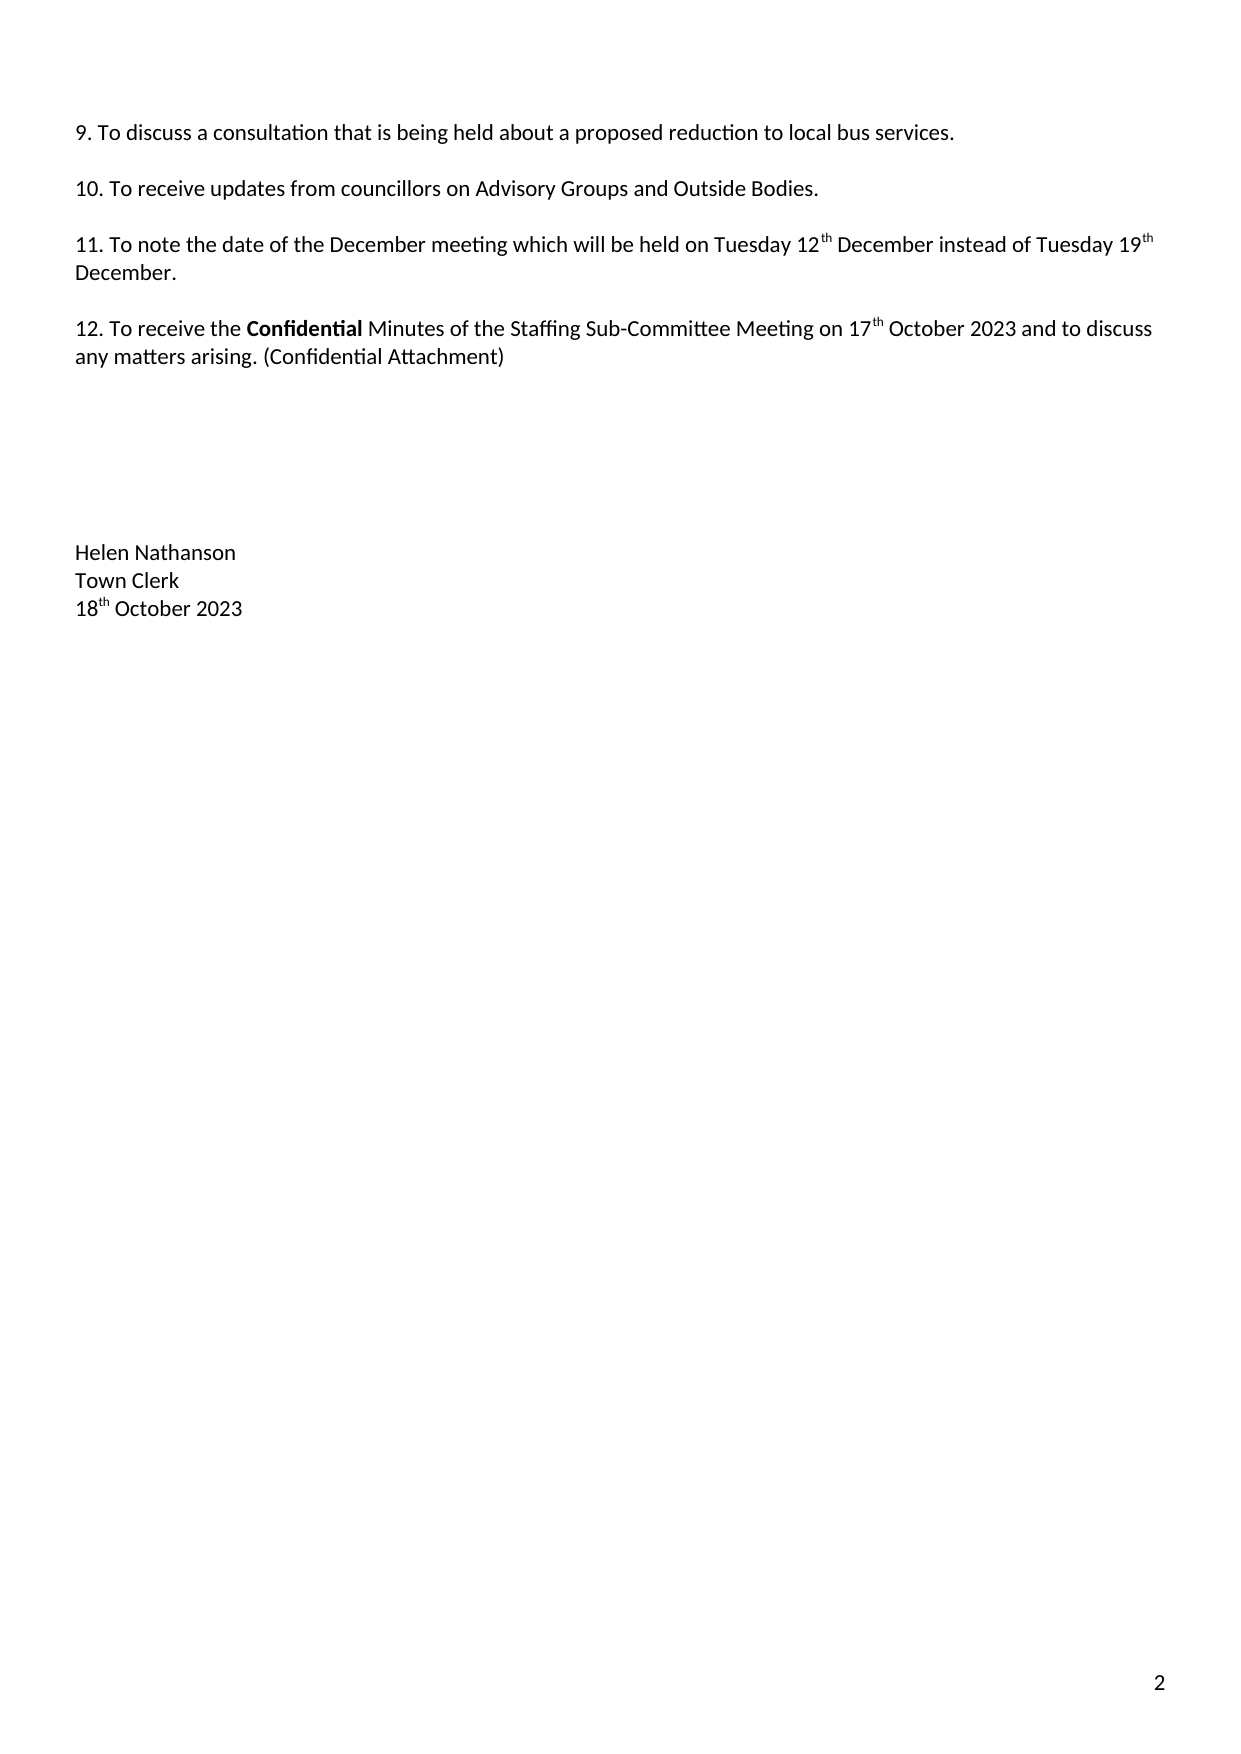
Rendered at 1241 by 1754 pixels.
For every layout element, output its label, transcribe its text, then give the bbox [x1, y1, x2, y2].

text 11. To note the date of the December meeting which will be held on Tuesday 12th December instead of Tuesday 19th December. [75, 230, 1165, 286]
text Helen Nathanson [75, 538, 1165, 566]
text 9. To discuss a consultation that is being held about a proposed reduction to local bus services. [75, 118, 1165, 146]
text Town Clerk [75, 566, 1165, 594]
text 12. To receive the Confidential Minutes of the Staffing Sub-Committee Meeting on 17th October 2023 and to discuss any matters arising. (Confidential Attachment) [75, 314, 1165, 370]
text 18th October 2023 [75, 594, 1165, 622]
text 10. To receive updates from councillors on Advisory Groups and Outside Bodies. [75, 174, 1165, 202]
